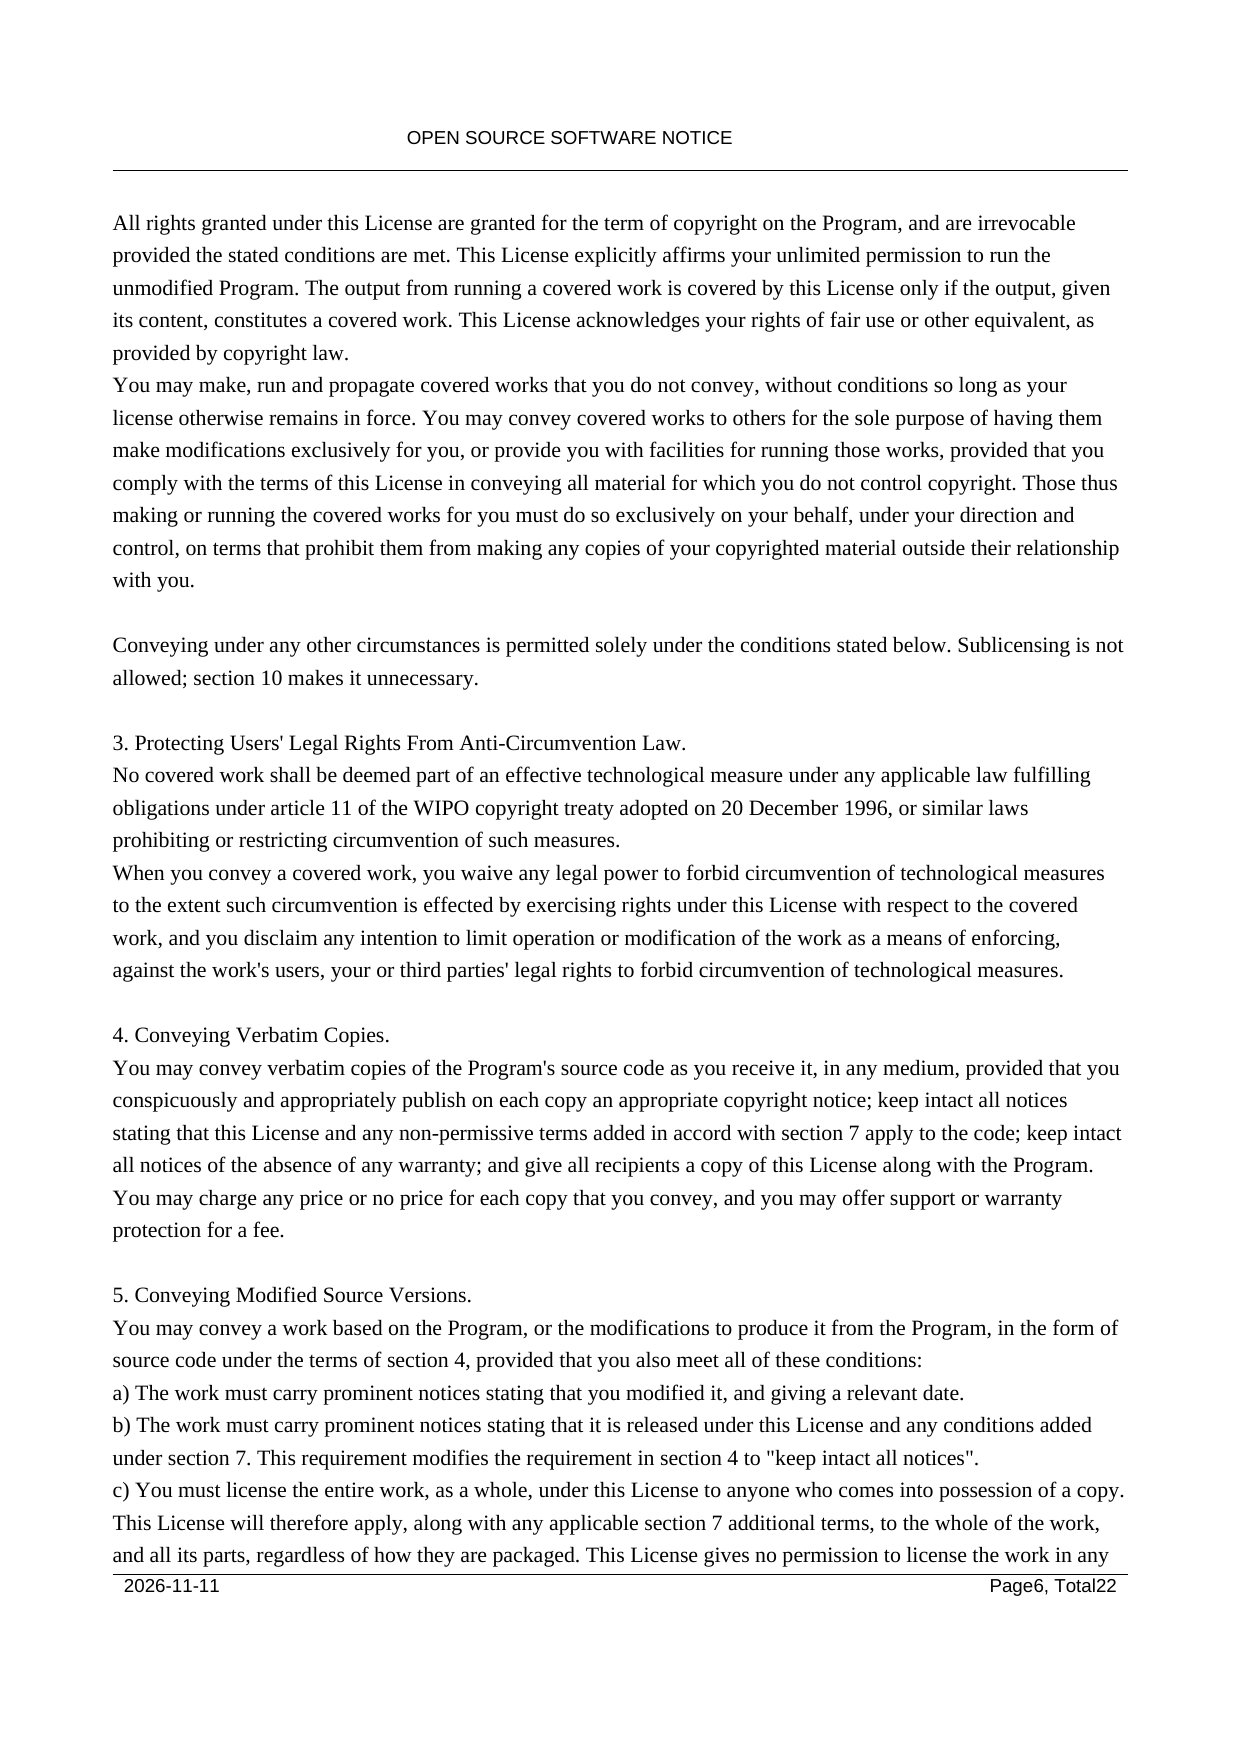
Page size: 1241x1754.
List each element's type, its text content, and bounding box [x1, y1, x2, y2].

text 4. Conveying Verbatim Copies. [112, 1019, 1128, 1051]
text All rights granted under this License are granted for the term of copyright on the Program, and are irrevocable provided the stated conditions are met. This License explicitly affirms your unlimited permission to run the unmodified Program. The output from running a covered work is covered by this License only if the output, given its content, constitutes a covered work. This License acknowledges your rights of fair use or other equivalent, as provided by copyright law. [112, 206, 1128, 369]
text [112, 1474, 1128, 1571]
text You may convey a work based on the Program, or the modifications to produce it from the Program, in the form of source code under the terms of section 4, provided that you also meet all of these conditions: [112, 1311, 1128, 1376]
text When you convey a covered work, you waive any legal power to forbid circumvention of technological measures to the extent such circumvention is effected by exercising rights under this License with respect to the covered work, and you disclaim any intention to limit operation or modification of the work as a means of enforcing, against the work's users, your or third parties' legal rights to forbid circumvention of technological measures. [112, 856, 1128, 986]
text You may make, run and propagate covered works that you do not convey, without conditions so long as your license otherwise remains in force. You may convey covered works to others for the sole purpose of having them make modifications exclusively for you, or provide you with facilities for running those works, provided that you comply with the terms of this License in conveying all material for which you do not control copyright. Those thus making or running the covered works for you must do so exclusively on your behalf, under your direction and control, on terms that prohibit them from making any copies of your copyrighted material outside their relationship with you. [112, 369, 1128, 596]
text b) The work must carry prominent notices stating that it is released under this License and any conditions added under section 7. This requirement modifies the requirement in section 4 to "keep intact all notices". [112, 1409, 1128, 1474]
text No covered work shall be deemed part of an effective technological measure under any applicable law fulfilling obligations under article 11 of the WIPO copyright treaty adopted on 20 December 1996, or similar laws prohibiting or restricting circumvention of such measures. [112, 759, 1128, 856]
text You may charge any price or no price for each copy that you convey, and you may offer support or warranty protection for a fee. [112, 1181, 1128, 1246]
text 5. Conveying Modified Source Versions. [112, 1279, 1128, 1311]
text a) The work must carry prominent notices stating that you modified it, and giving a relevant date. [112, 1376, 1128, 1409]
text You may convey verbatim copies of the Program's source code as you receive it, in any medium, provided that you conspicuously and appropriately publish on each copy an appropriate copyright notice; keep intact all notices stating that this License and any non-permissive terms added in accord with section 7 apply to the code; keep intact all notices of the absence of any warranty; and give all recipients a copy of this License along with the Program. [112, 1051, 1128, 1181]
text Conveying under any other circumstances is permitted solely under the conditions stated below. Sublicensing is not allowed; section 10 makes it unnecessary. [112, 629, 1128, 694]
text 3. Protecting Users' Legal Rights From Anti-Circumvention Law. [112, 726, 1128, 759]
